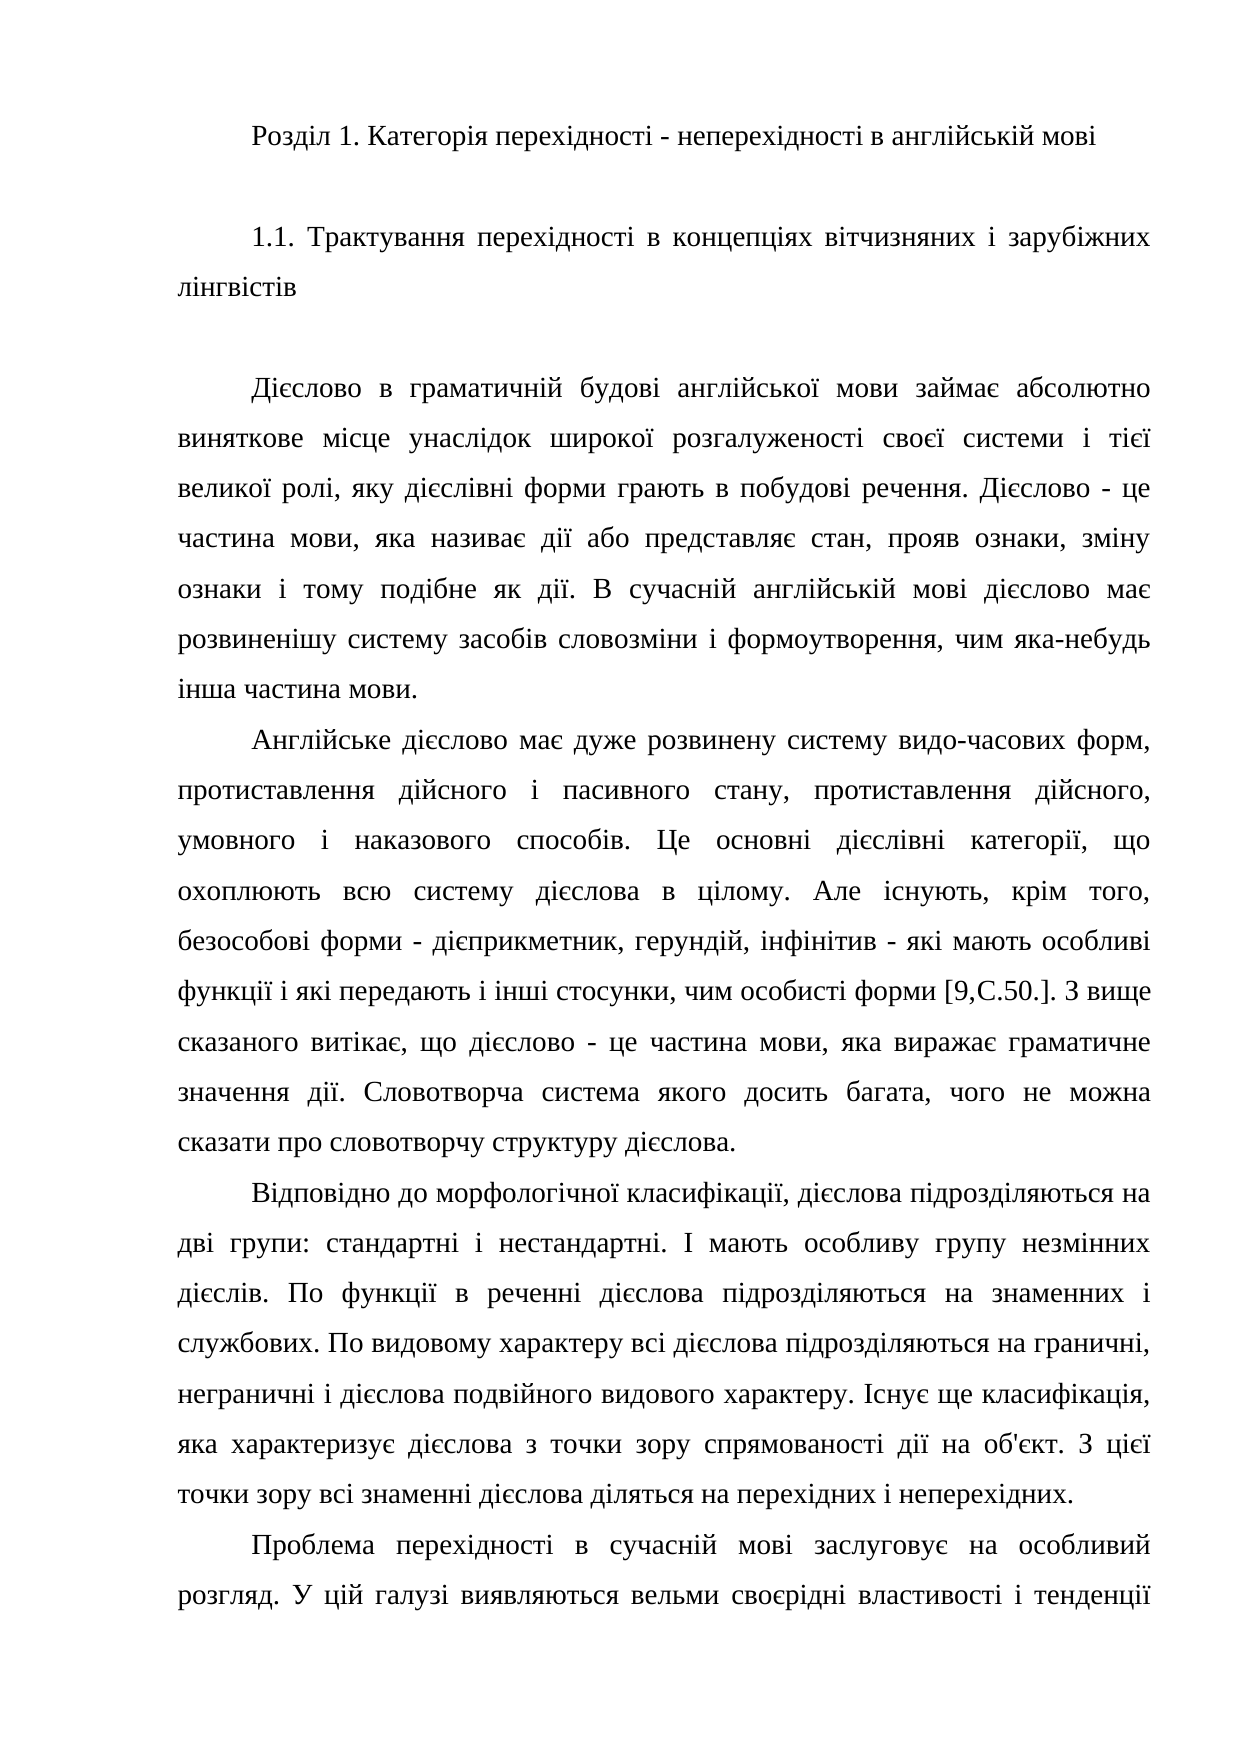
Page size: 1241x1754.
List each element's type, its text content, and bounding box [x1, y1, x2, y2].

text 1.1. Трактування перехідності в концепціях вітчизняних і зарубіжних лінгвістів [177, 219, 1152, 303]
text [177, 1527, 1152, 1611]
text Дієслово в граматичній будові англійської мови займає абсолютно виняткове місце унаслідок широкої розгалуженості своєї системи і тієї великої ролі, яку дієслівні форми грають в побудові речення. Дієслово - це частина мови, яка називає дії або представляє стан, прояв ознаки, зміну ознаки і тому подібне як дії. В сучасній англійській мові дієслово має розвиненішу систему засобів словозміни і формоутворення, чим яка-небудь інша частина мови. [177, 370, 1152, 705]
text Англійське дієслово має дуже розвинену систему видо-часових форм, протиставлення дійсного і пасивного стану, протиставлення дійсного, умовного і наказового способів. Це основні дієслівні категорії, що охоплюють всю систему дієслова в цілому. Але існують, крім того, безособові форми - дієприкметник, герундій, інфінітив - які мають особливі функції і які передають і інші стосунки, чим особисті форми [9,C.50.]. З вище сказаного витікає, що дієслово - це частина мови, яка виражає граматичне значення дії. Словотворча система якого досить багата, чого не можна сказати про словотворчу структуру дієслова. [177, 722, 1152, 1158]
text Відповідно до морфологічної класифікації, дієслова підрозділяються на дві групи: стандартні і нестандартні. І мають особливу групу незмінних дієслів. По функції в реченні дієслова підрозділяються на знаменних і службових. По видовому характеру всі дієслова підрозділяються на граничні, неграничні і дієслова подвійного видового характеру. Існує ще класифікація, яка характеризує дієслова з точки зору спрямованості дії на об'єкт. З цієї точки зору всі знаменні дієслова діляться на перехідних і неперехідних. [177, 1175, 1152, 1510]
text Розділ 1. Категорія перехідності - неперехідності в англійській мові [177, 118, 1152, 152]
